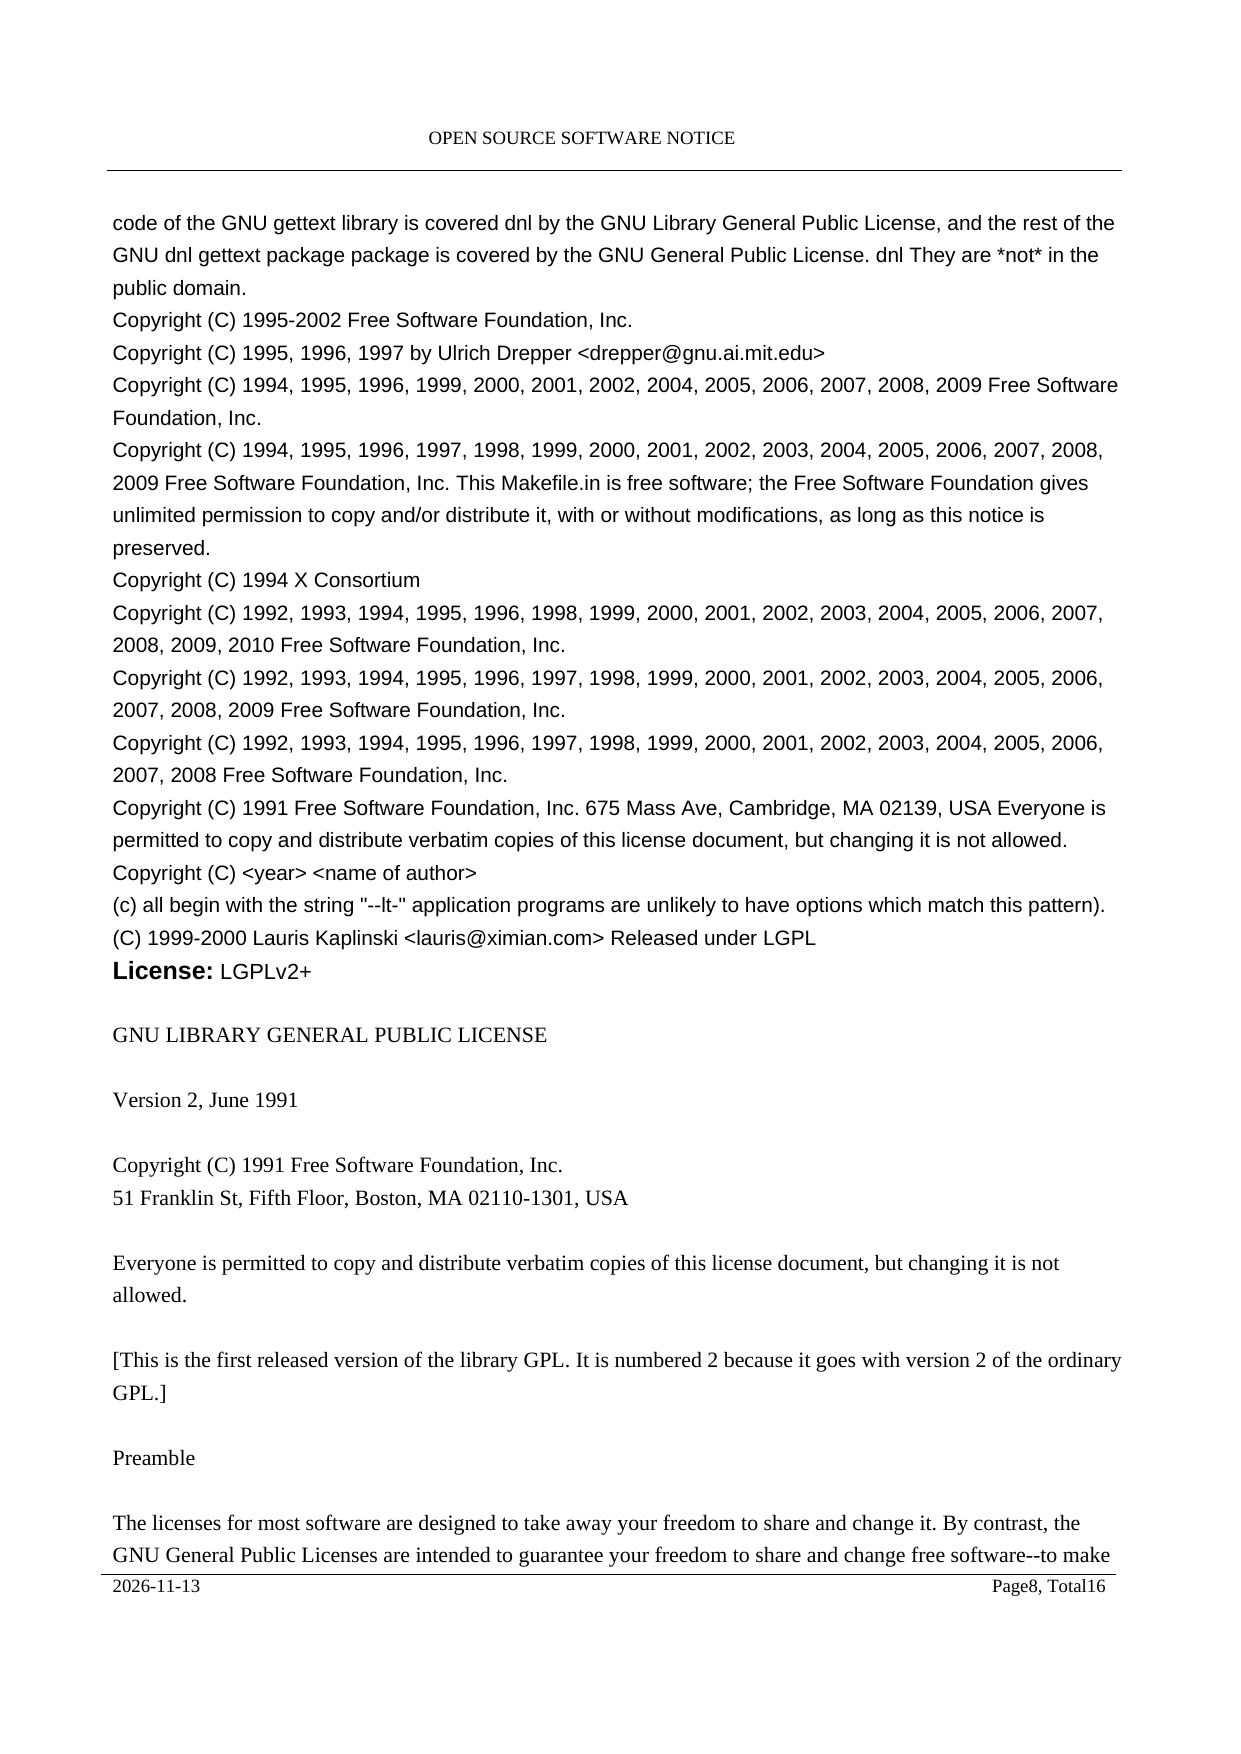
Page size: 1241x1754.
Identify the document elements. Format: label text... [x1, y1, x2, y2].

text Copyright (C) 1991 Free Software Foundation, Inc. 675 Mass Ave, Cambridge, MA 02139, USA Everyone is permitted to copy and distribute verbatim copies of this license document, but changing it is not allowed. [112, 791, 1128, 856]
text Copyright (C) 1992, 1993, 1994, 1995, 1996, 1998, 1999, 2000, 2001, 2002, 2003, 2004, 2005, 2006, 2007, 2008, 2009, 2010 Free Software Foundation, Inc. [112, 596, 1128, 661]
text Copyright (C) 1995, 1996, 1997 by Ulrich Drepper <drepper@gnu.ai.mit.edu> [112, 336, 1128, 369]
text Copyright (C) 1992, 1993, 1994, 1995, 1996, 1997, 1998, 1999, 2000, 2001, 2002, 2003, 2004, 2005, 2006, 2007, 2008 Free Software Foundation, Inc. [112, 726, 1128, 791]
text Copyright (C) 1994, 1995, 1996, 1997, 1998, 1999, 2000, 2001, 2002, 2003, 2004, 2005, 2006, 2007, 2008, 2009 Free Software Foundation, Inc. This Makefile.in is free software; the Free Software Foundation gives unlimited permission to copy and/or distribute it, with or without modifications, as long as this notice is preserved. [112, 434, 1128, 564]
text Copyright (C) 1994 X Consortium [112, 564, 1128, 596]
text (C) 1999-2000 Lauris Kaplinski <lauris@ximian.com> Released under LGPL [112, 921, 1128, 954]
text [112, 206, 1128, 304]
text Copyright (C) <year> <name of author> [112, 856, 1128, 889]
text Copyright (C) 1992, 1993, 1994, 1995, 1996, 1997, 1998, 1999, 2000, 2001, 2002, 2003, 2004, 2005, 2006, 2007, 2008, 2009 Free Software Foundation, Inc. [112, 661, 1128, 726]
text Copyright (C) 1994, 1995, 1996, 1999, 2000, 2001, 2002, 2004, 2005, 2006, 2007, 2008, 2009 Free Software Foundation, Inc. [112, 369, 1128, 434]
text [112, 954, 1128, 1571]
text (c) all begin with the string "--lt-" application programs are unlikely to have options which match this pattern). [112, 889, 1128, 921]
text Copyright (C) 1995-2002 Free Software Foundation, Inc. [112, 304, 1128, 336]
